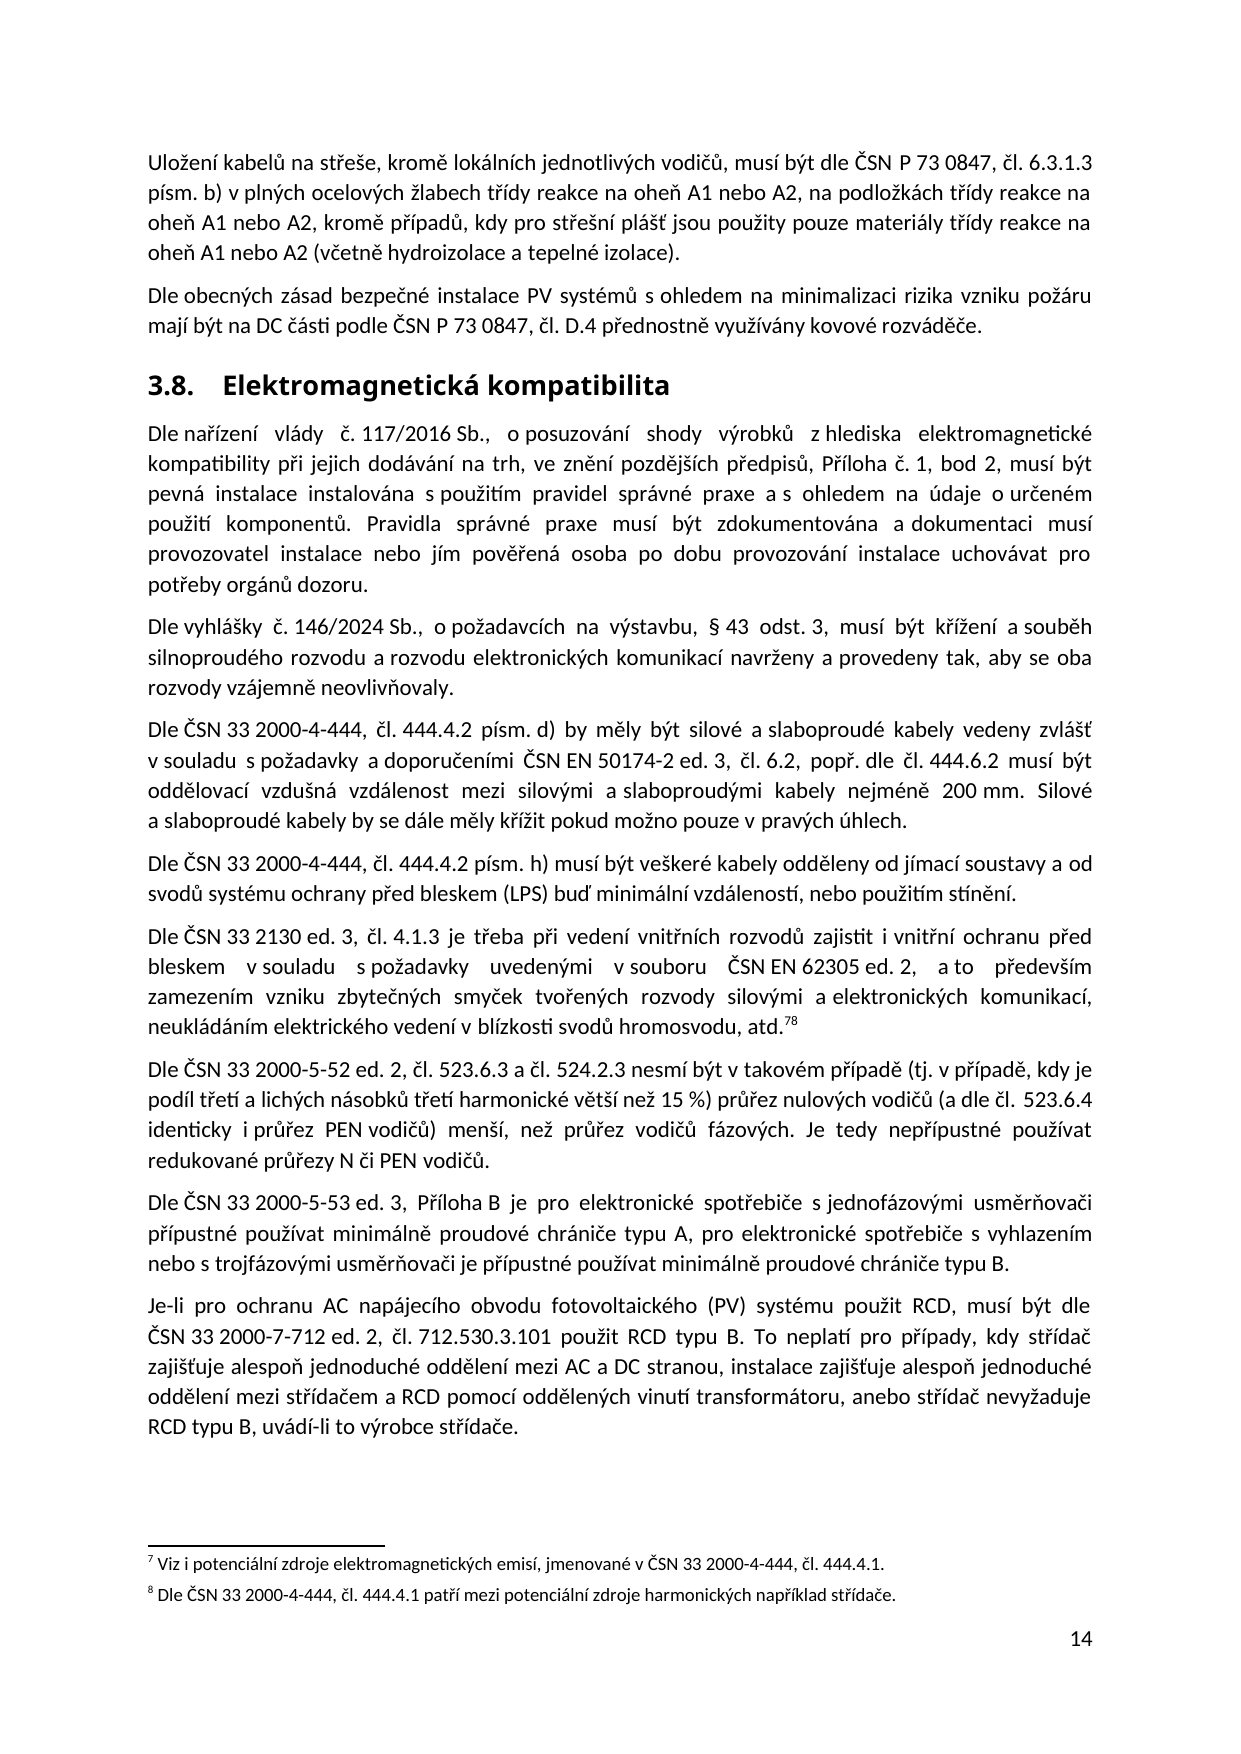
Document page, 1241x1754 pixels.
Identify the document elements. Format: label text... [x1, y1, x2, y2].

text Uložení kabelů na střeše, kromě lokálních jednotlivých vodičů, musí být dle ČSN P 73 0847, čl. 6.3.1.3 písm. b) v plných ocelových žlabech třídy reakce na oheň A1 nebo A2, na podložkách třídy reakce na oheň A1 nebo A2, kromě případů, kdy pro střešní plášť jsou použity pouze materiály třídy reakce na oheň A1 nebo A2 (včetně hydroizolace a tepelné izolace). [148, 148, 1092, 266]
text Dle ČSN 33 2000-4-444, čl. 444.4.2 písm. h) musí být veškeré kabely odděleny od jímací soustavy a od svodů systému ochrany před bleskem (LPS) buď minimální vzdáleností, nebo použitím stínění. [148, 849, 1092, 907]
subtitle Elektromagnetická kompatibilita [148, 366, 1092, 403]
text Je-li pro ochranu AC napájecího obvodu fotovoltaického (PV) systému použit RCD, musí být dle ČSN 33 2000-7-712 ed. 2, čl. 712.530.3.101 použit RCD typu B. To neplatí pro případy, kdy střídač zajišťuje alespoň jednoduché oddělení mezi AC a DC stranou, instalace zajišťuje alespoň jednoduché oddělení mezi střídačem a RCD pomocí oddělených vinutí transformátoru, anebo střídač nevyžaduje RCD typu B, uvádí-li to výrobce střídače. [148, 1292, 1092, 1441]
text Dle ČSN 33 2130 ed. 3, čl. 4.1.3 je třeba při vedení vnitřních rozvodů zajistit i vnitřní ochranu před bleskem v souladu s požadavky uvedenými v souboru ČSN EN 62305 ed. 2, a to především zamezením vzniku zbytečných smyček tvořených rozvody silovými a elektronických komunikací, neukládáním elektrického vedení v blízkosti svodů hromosvodu, atd. [148, 922, 1092, 1041]
text Dle vyhlášky č. 146/2024 Sb., o požadavcích na výstavbu, § 43 odst. 3, musí být křížení a souběh silnoproudého rozvodu a rozvodu elektronických komunikací navrženy a provedeny tak, aby se oba rozvody vzájemně neovlivňovaly. [148, 612, 1092, 701]
text Dle ČSN 33 2000-5-52 ed. 2, čl. 523.6.3 a čl. 524.2.3 nesmí být v takovém případě (tj. v případě, kdy je podíl třetí a lichých násobků třetí harmonické větší než 15 %) průřez nulových vodičů (a dle čl. 523.6.4 identicky i průřez PEN vodičů) menší, než průřez vodičů fázových. Je tedy nepřípustné používat redukované průřezy N či PEN vodičů. [148, 1055, 1092, 1174]
text Dle nařízení vlády č. 117/2016 Sb., o posuzování shody výrobků z hlediska elektromagnetické kompatibility při jejich dodávání na trh, ve znění pozdějších předpisů, Příloha č. 1, bod 2, musí být pevná instalace instalována s použitím pravidel správné praxe a s ohledem na údaje o určeném použití komponentů. Pravidla správné praxe musí být zdokumentována a dokumentaci musí provozovatel instalace nebo jím pověřená osoba po dobu provozování instalace uchovávat pro potřeby orgánů dozoru. [148, 419, 1092, 598]
text Dle obecných zásad bezpečné instalace PV systémů s ohledem na minimalizaci rizika vzniku požáru mají být na DC části podle ČSN P 73 0847, čl. D.4 přednostně využívány kovové rozváděče. [148, 281, 1092, 339]
text Dle ČSN 33 2000-5-53 ed. 3, Příloha B je pro elektronické spotřebiče s jednofázovými usměrňovači přípustné používat minimálně proudové chrániče typu A, pro elektronické spotřebiče s vyhlazením nebo s trojfázovými usměrňovači je přípustné používat minimálně proudové chrániče typu B. [148, 1188, 1092, 1277]
text Dle ČSN 33 2000-4-444, čl. 444.4.2 písm. d) by měly být silové a slaboproudé kabely vedeny zvlášť v souladu s požadavky a doporučeními ČSN EN 50174-2 ed. 3, čl. 6.2, popř. dle čl. 444.6.2 musí být oddělovací vzdušná vzdálenost mezi silovými a slaboproudými kabely nejméně 200 mm. Silové a slaboproudé kabely by se dále měly křížit pokud možno pouze v pravých úhlech. [148, 716, 1092, 834]
